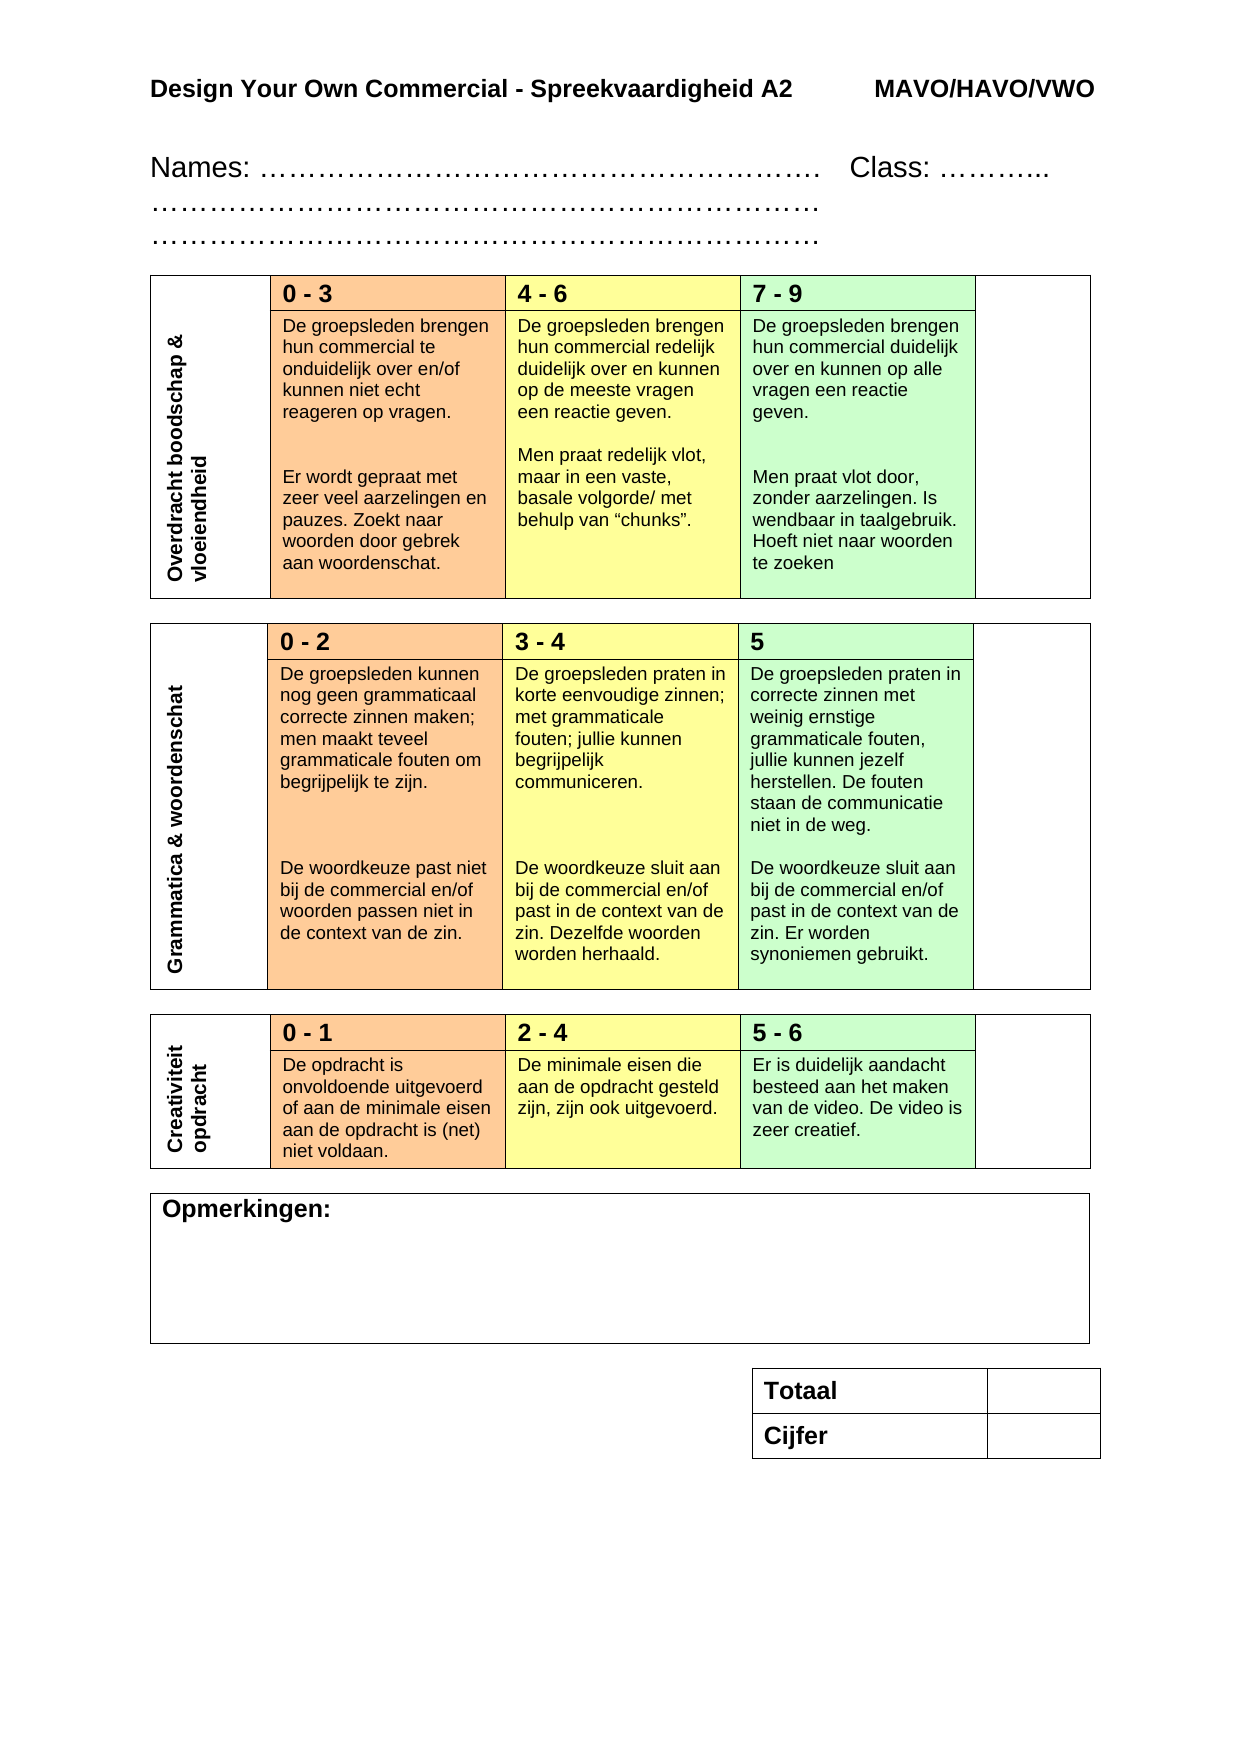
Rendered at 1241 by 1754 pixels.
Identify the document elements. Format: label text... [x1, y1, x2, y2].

table_header [988, 1369, 1100, 1413]
table_header [974, 624, 1090, 989]
table_header [976, 1015, 1090, 1168]
text …………………………………………………………… [150, 183, 1090, 217]
table_cell [988, 1414, 1100, 1458]
table_header [976, 276, 1090, 598]
table_cell De groepsleden praten in correcte zinnen met weinig ernstige grammaticale fouten, jullie kunnen jezelf herstellen. De fouten staan de communicatie niet in de weg. De woordkeuze sluit aan bij de commercial en/of past in de context van de zin. Er worden synoniemen gebruikt. [739, 660, 973, 989]
text Names: …………………………………………………. Class: ………... [150, 150, 1090, 183]
table_header 3 - 4 [503, 624, 738, 659]
table_header Grammatica & woordenschat [151, 624, 267, 989]
table_header 0 - 2 [268, 624, 502, 659]
table_cell De groepsleden brengen hun commercial te onduidelijk over en/of kunnen niet echt reageren op vragen. Er wordt gepraat met zeer veel aarzelingen en pauzes. Zoekt naar woorden door gebrek aan woordenschat. [271, 311, 505, 598]
table_header Creativiteit opdracht [151, 1015, 270, 1168]
table_header 0 - 1 [271, 1015, 505, 1050]
table_header 5 [739, 624, 973, 659]
table_header 5 - 6 [741, 1015, 975, 1050]
table_header Totaal [753, 1369, 987, 1413]
table_header Overdracht boodschap & vloeiendheid [151, 276, 270, 598]
text …………………………………………………………… [150, 217, 1090, 251]
table_cell De groepsleden brengen hun commercial redelijk duidelijk over en kunnen op de meeste vragen een reactie geven. Men praat redelijk vlot, maar in een vaste, basale volgorde/ met behulp van “chunks”. [506, 311, 740, 598]
table_cell De groepsleden praten in korte eenvoudige zinnen; met grammaticale fouten; jullie kunnen begrijpelijk communiceren. De woordkeuze sluit aan bij de commercial en/of past in de context van de zin. Dezelfde woorden worden herhaald. [503, 660, 738, 989]
table_header 4 - 6 [506, 276, 740, 310]
table_cell De groepsleden brengen hun commercial duidelijk over en kunnen op alle vragen een reactie geven. Men praat vlot door, zonder aarzelingen. Is wendbaar in taalgebruik. Hoeft niet naar woorden te zoeken [741, 311, 975, 598]
table_cell De groepsleden kunnen nog geen grammaticaal correcte zinnen maken; men maakt teveel grammaticale fouten om begrijpelijk te zijn. De woordkeuze past niet bij de commercial en/of woorden passen niet in de context van de zin. [268, 660, 502, 989]
table_header Opmerkingen: [151, 1194, 1089, 1343]
table_cell De minimale eisen die aan de opdracht gesteld zijn, zijn ook uitgevoerd. [506, 1051, 740, 1168]
table_header 0 - 3 [271, 276, 505, 310]
table_cell De opdracht is onvoldoende uitgevoerd of aan de minimale eisen aan de opdracht is (net) niet voldaan. [271, 1051, 505, 1168]
table_header 2 - 4 [506, 1015, 740, 1050]
table_cell Er is duidelijk aandacht besteed aan het maken van de video. De video is zeer creatief. [741, 1051, 975, 1168]
table_cell Cijfer [753, 1414, 987, 1458]
table_header 7 - 9 [741, 276, 975, 310]
